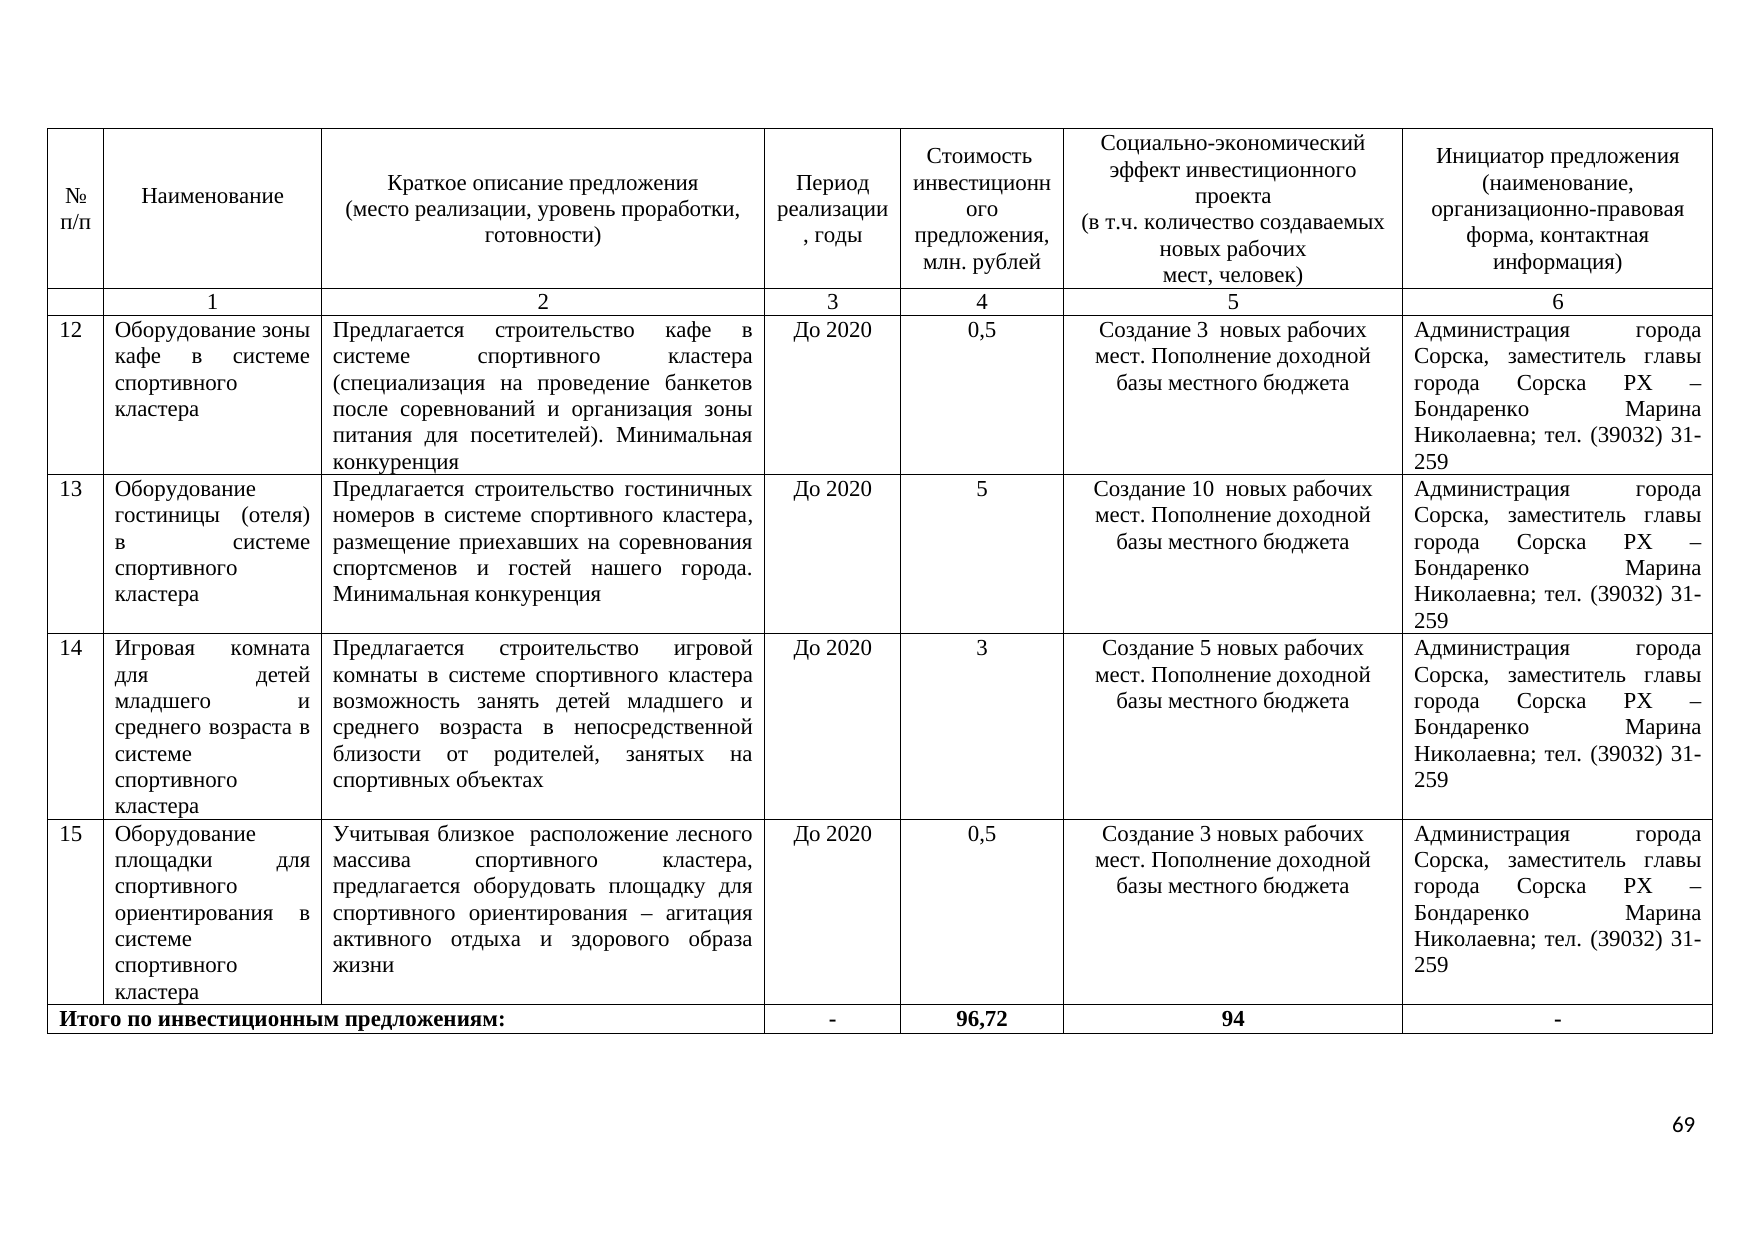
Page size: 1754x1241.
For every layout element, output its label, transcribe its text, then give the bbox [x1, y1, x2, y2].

table_header Стоимость инвестиционного предложения, млн. рублей [901, 129, 1063, 287]
table_cell Предлагается строительство игровой комнаты в системе спортивного кластера возможность занять детей младшего и среднего возраста в непосредственной близости от родителей, занятых на спортивных объектах [322, 634, 764, 819]
table_cell 5 [901, 475, 1063, 633]
table_cell 2 [322, 289, 764, 315]
table_cell 4 [901, 289, 1063, 315]
table_cell - [765, 1005, 900, 1033]
table_cell 0,5 [901, 820, 1063, 1004]
table_cell До 2020 [765, 820, 900, 1004]
table_cell Администрация города Сорска, заместитель главы города Сорска РХ – Бондаренко Марина Николаевна; тел. (39032) 31-259 [1403, 316, 1712, 474]
table_cell Итого по инвестиционным предложениям: [48, 1005, 764, 1033]
table_cell До 2020 [765, 475, 900, 633]
table_cell Администрация города Сорска, заместитель главы города Сорска РХ – Бондаренко Марина Николаевна; тел. (39032) 31-259 [1403, 820, 1712, 1004]
table_cell 96,72 [901, 1005, 1063, 1033]
table_cell Создание 3 новых рабочих мест. Пополнение доходной базы местного бюджета [1064, 316, 1402, 474]
table_cell Предлагается строительство кафе в системе спортивного кластера (специализация на проведение банкетов после соревнований и организация зоны питания для посетителей). Минимальная конкуренция [322, 316, 764, 474]
table_cell 14 [48, 634, 103, 819]
table_cell 3 [765, 289, 900, 315]
table_cell Администрация города Сорска, заместитель главы города Сорска РХ – Бондаренко Марина Николаевна; тел. (39032) 31-259 [1403, 475, 1712, 633]
table_cell Оборудование зоны кафе в системе спортивного кластера [104, 316, 321, 474]
table_cell До 2020 [765, 316, 900, 474]
table_cell 6 [1403, 289, 1712, 315]
table_header Период реализации, годы [765, 129, 900, 287]
table_cell Создание 5 новых рабочих мест. Пополнение доходной базы местного бюджета [1064, 634, 1402, 819]
table_header Краткое описание предложения (место реализации, уровень проработки, готовности) [322, 129, 764, 287]
table_cell 3 [901, 634, 1063, 819]
table_cell 0,5 [901, 316, 1063, 474]
table_cell Оборудование гостиницы (отеля) в системе спортивного кластера [104, 475, 321, 633]
table_cell 5 [1064, 289, 1402, 315]
table_cell Создание 10 новых рабочих мест. Пополнение доходной базы местного бюджета [1064, 475, 1402, 633]
table_cell Администрация города Сорска, заместитель главы города Сорска РХ – Бондаренко Марина Николаевна; тел. (39032) 31-259 [1403, 634, 1712, 819]
table_cell Игровая комната для детей младшего и среднего возраста в системе спортивного кластера [104, 634, 321, 819]
table_cell - [1403, 1005, 1712, 1033]
table_header Наименование [104, 129, 321, 287]
table_cell 13 [48, 475, 103, 633]
table_cell 1 [104, 289, 321, 315]
table_header Инициатор предложения (наименование, организационно-правовая форма, контактная информация) [1403, 129, 1712, 287]
table_header № п/п [48, 129, 103, 287]
table_cell 12 [48, 316, 103, 474]
table_cell Оборудование площадки для спортивного ориентирования в системе спортивного кластера [104, 820, 321, 1004]
table_cell Создание 3 новых рабочих мест. Пополнение доходной базы местного бюджета [1064, 820, 1402, 1004]
table_cell [48, 289, 103, 315]
table_cell Предлагается строительство гостиничных номеров в системе спортивного кластера, размещение приехавших на соревнования спортсменов и гостей нашего города. Минимальная конкуренция [322, 475, 764, 633]
table_cell До 2020 [765, 634, 900, 819]
table_cell 94 [1064, 1005, 1402, 1033]
table_header Социально-экономический эффект инвестиционного проекта (в т.ч. количество создаваемых новых рабочих мест, человек) [1064, 129, 1402, 287]
table_cell 15 [48, 820, 103, 1004]
table_cell Учитывая близкое расположение лесного массива спортивного кластера, предлагается оборудовать площадку для спортивного ориентирования – агитация активного отдыха и здорового образа жизни [322, 820, 764, 1004]
